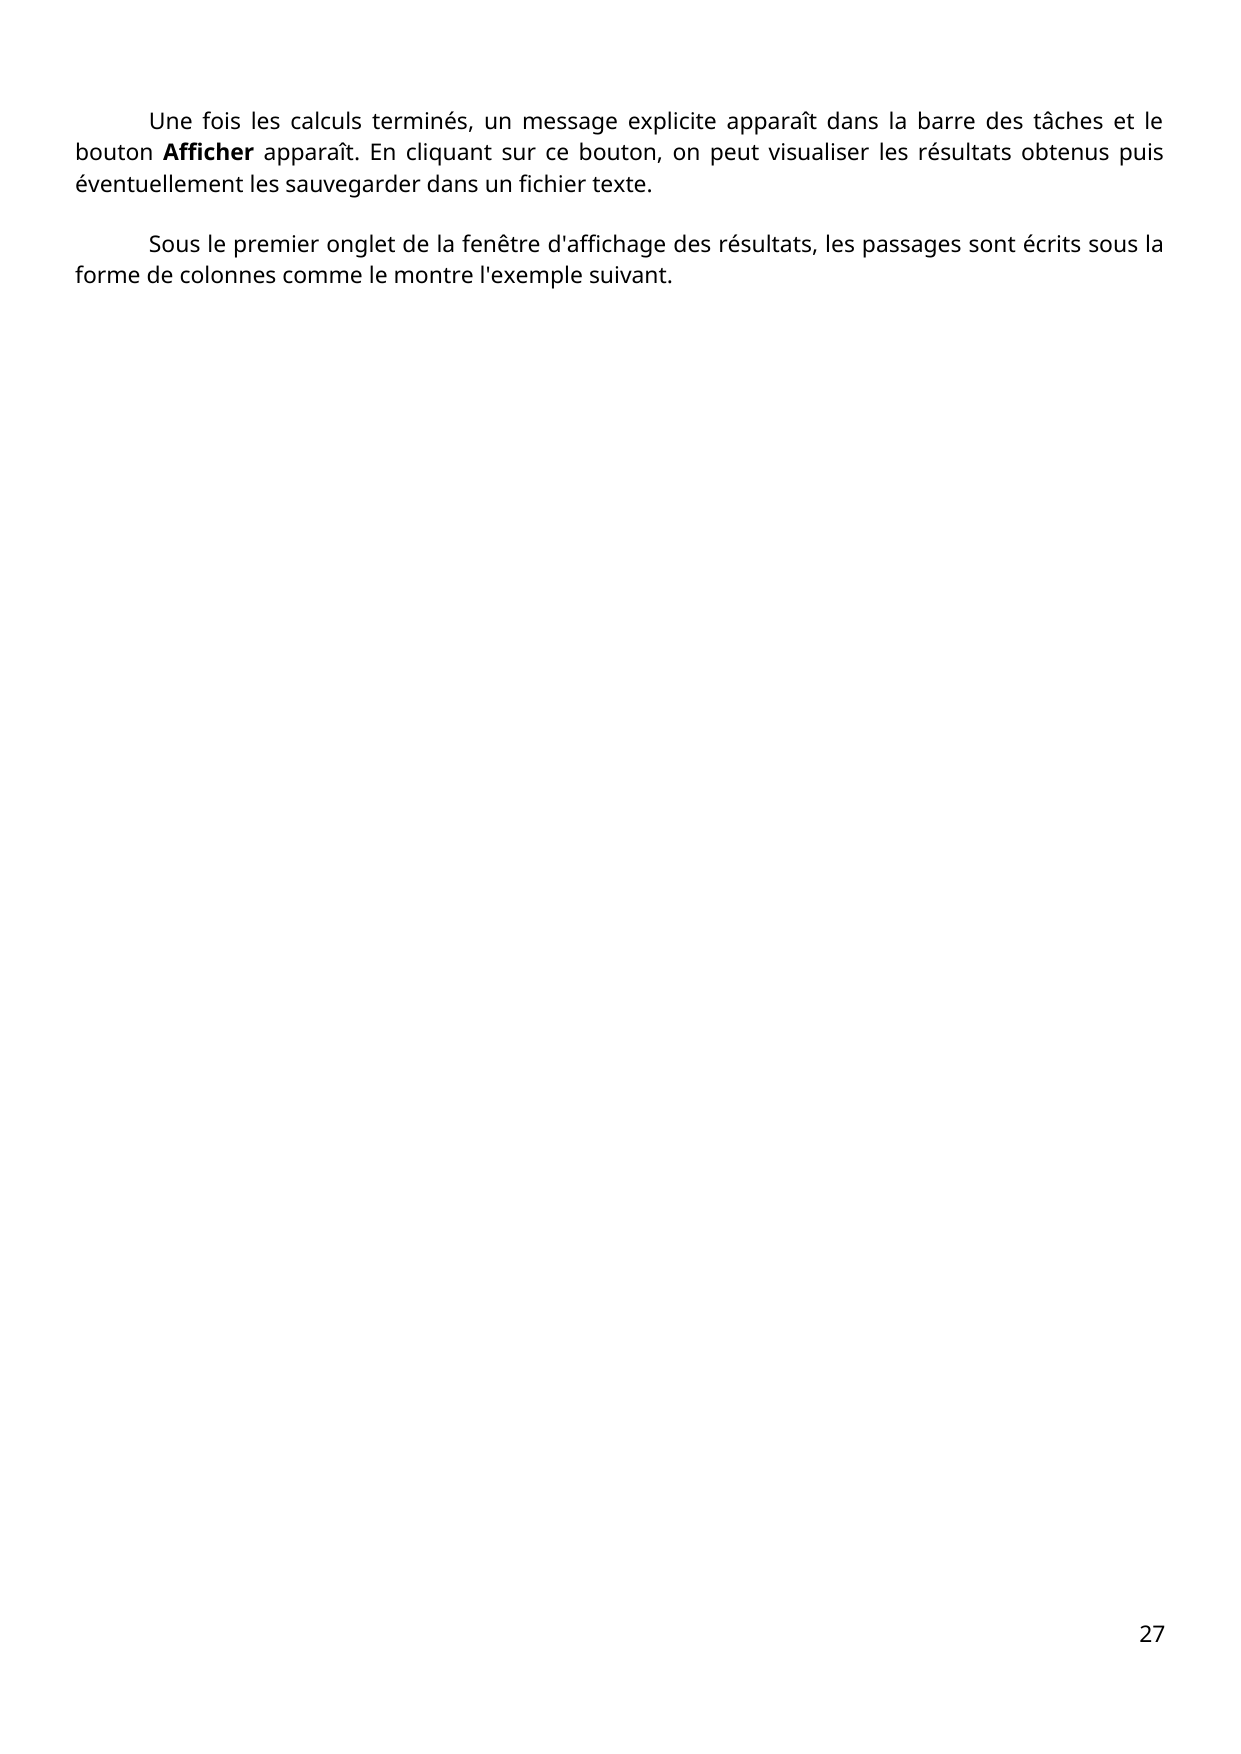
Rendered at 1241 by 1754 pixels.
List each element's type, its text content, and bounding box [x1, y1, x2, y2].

text Sous le premier onglet de la fenêtre d'affichage des résultats, les passages sont écrits sous la forme de colonnes comme le montre l'exemple suivant. [75, 228, 1165, 290]
text Une fois les calculs terminés, un message explicite apparaît dans la barre des tâches et le bouton Afficher apparaît. En cliquant sur ce bouton, on peut visualiser les résultats obtenus puis éventuellement les sauvegarder dans un fichier texte. [75, 105, 1165, 199]
